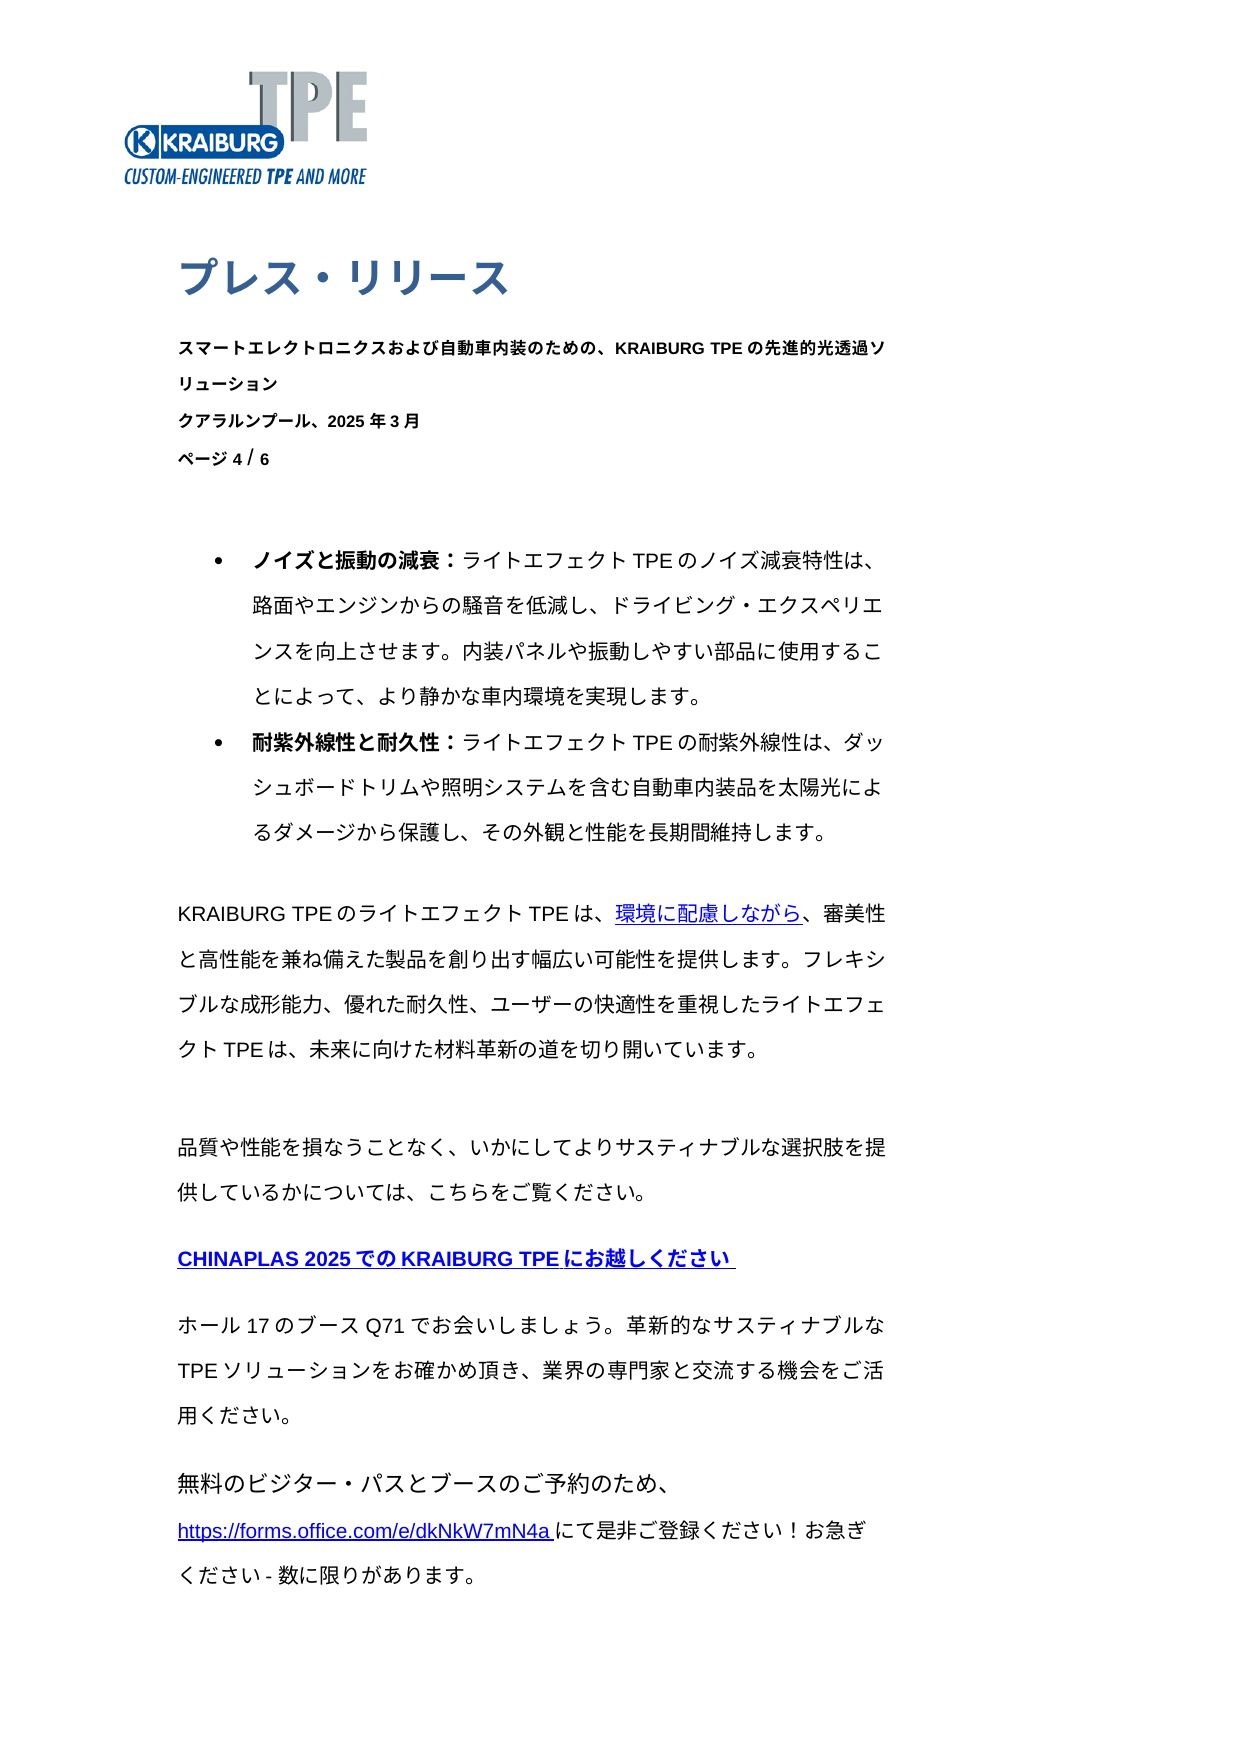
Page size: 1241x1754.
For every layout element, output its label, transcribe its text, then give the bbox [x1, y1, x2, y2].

text CHINAPLAS 2025でのKRAIBURG TPEにお越しください [177, 1243, 886, 1273]
text 無料のビジター・パスとブースのご予約のため、 https://forms.office.com/e/dkNkW7mN4aにて是非ご登録ください！お急ぎください - 数に限りがあります。 [177, 1466, 886, 1589]
text 品質や性能を損なうことなく、いかにしてよりサスティナブルな選択肢を提供しているかについては、こちらをご覧ください。 [177, 1131, 886, 1207]
list 耐紫外線性と耐久性：ライトエフェクトTPEの耐紫外線性は、ダッシュボードトリムや照明システムを含む自動車内装品を太陽光によるダメージから保護し、その外観と性能を長期間維持します。 [215, 726, 886, 847]
text ホール17のブースQ71でお会いしましょう。革新的なサスティナブルなTPEソリューションをお確かめ頂き、業界の専門家と交流する機会をご活用ください。 [177, 1309, 886, 1430]
picture [112, 55, 379, 200]
text KRAIBURG TPEのライトエフェクトTPEは、環境に配慮しながら、審美性と高性能を兼ね備えた製品を創り出す幅広い可能性を提供します。フレキシブルな成形能力、優れた耐久性、ユーザーの快適性を重視したライトエフェクトTPEは、未来に向けた材料革新の道を切り開いています。 [177, 898, 886, 1064]
list ノイズと振動の減衰：ライトエフェクトTPEのノイズ減衰特性は、路面やエンジンからの騒音を低減し、ドライビング・エクスペリエンスを向上させます。内装パネルや振動しやすい部品に使用することによって、より静かな車内環境を実現します。 [215, 544, 886, 711]
